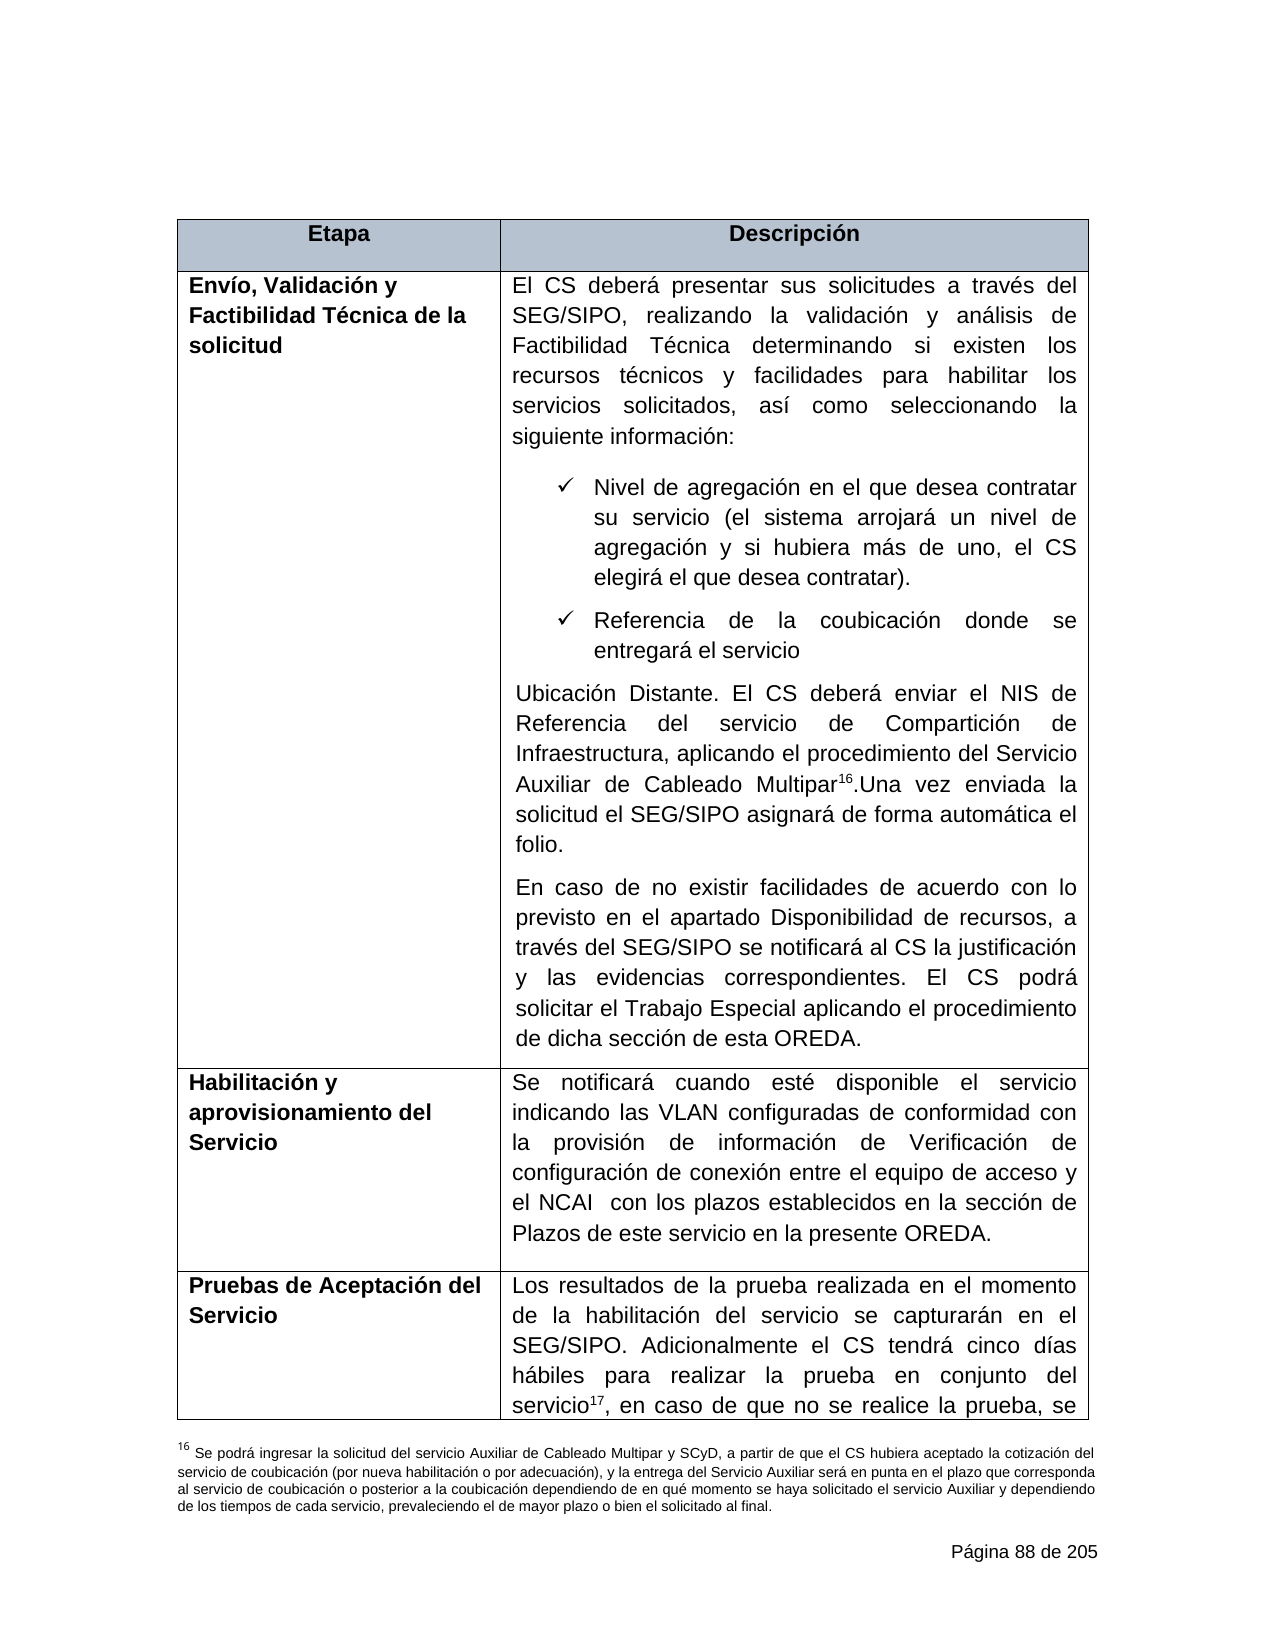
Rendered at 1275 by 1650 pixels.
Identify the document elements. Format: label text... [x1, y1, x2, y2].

table_header Descripción [501, 220, 1088, 271]
table_cell El CS deberá presentar sus solicitudes a través del SEG/SIPO, realizando la validación y análisis de Factibilidad Técnica determinando si existen los recursos técnicos y facilidades para habilitar los servicios solicitados, así como seleccionando la siguiente información: Nivel de agregación en el que desea contratar su servicio (el sistema arrojará un nivel de agregación y si hubiera más de uno, el CS elegirá el que desea contratar). Referencia de la coubicación donde se entregará el servicio Ubicación Distante. El CS deberá enviar el NIS de Referencia del servicio de Compartición de Infraestructura, aplicando el procedimiento del Servicio Auxiliar de Cableado Multipar.Una vez enviada la solicitud el SEG/SIPO asignará de forma automática el folio. En caso de no existir facilidades de acuerdo con lo previsto en el apartado Disponibilidad de recursos, a través del SEG/SIPO se notificará al CS la justificación y las evidencias correspondientes. El CS podrá solicitar el Trabajo Especial aplicando el procedimiento de dicha sección de esta OREDA. [501, 272, 1088, 1067]
table_cell Se notificará cuando esté disponible el servicio indicando las VLAN configuradas de conformidad con la provisión de información de Verificación de configuración de conexión entre el equipo de acceso y el NCAI con los plazos establecidos en la sección de Plazos de este servicio en la presente OREDA. [501, 1069, 1088, 1271]
table_cell Envío, Validación y Factibilidad Técnica de la solicitud [178, 272, 500, 1067]
table_header Etapa [178, 220, 500, 271]
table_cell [501, 1272, 1088, 1419]
table_cell Habilitación y aprovisionamiento del Servicio [178, 1069, 500, 1271]
table_cell Pruebas de Aceptación del Servicio [178, 1272, 500, 1419]
